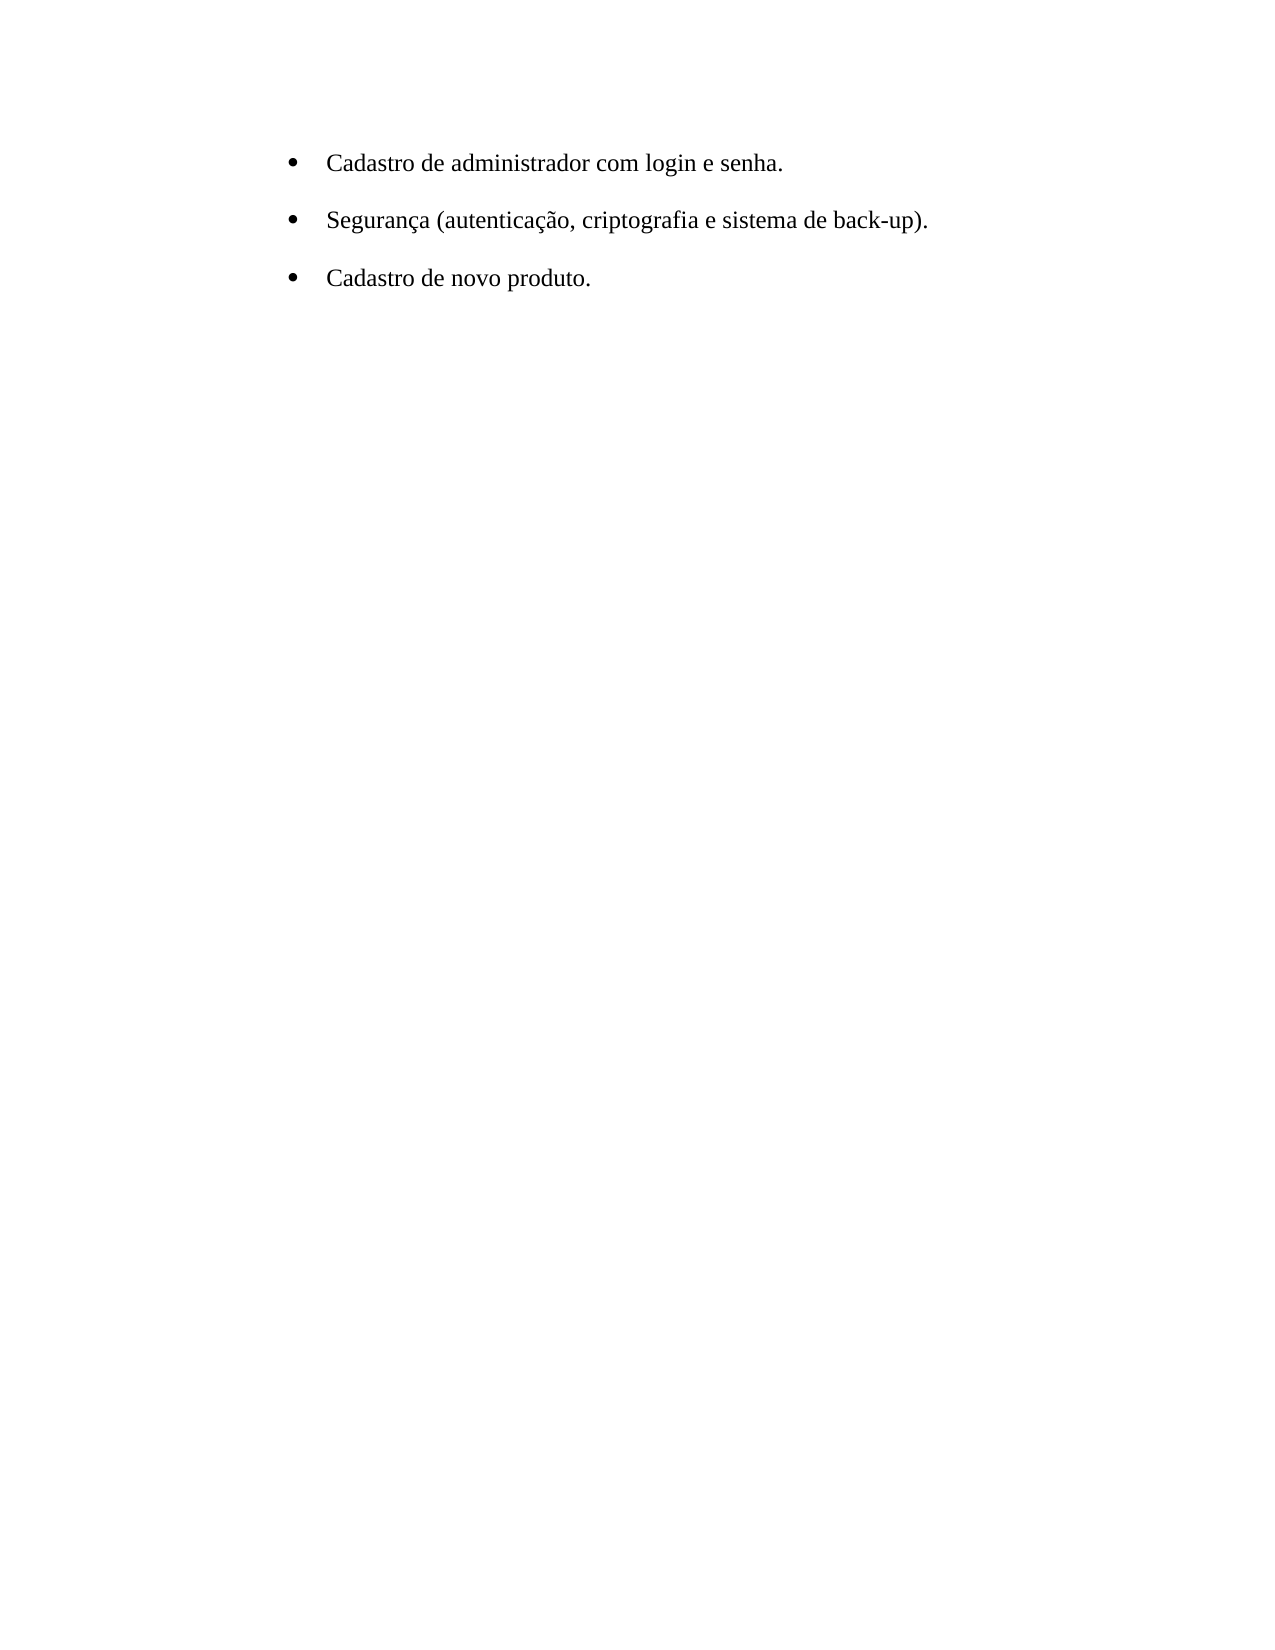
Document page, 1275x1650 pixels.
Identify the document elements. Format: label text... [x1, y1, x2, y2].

list Cadastro de administrador com login e senha. [288, 148, 1098, 176]
list Cadastro de novo produto. [288, 263, 1098, 291]
list Segurança (autenticação, criptografia e sistema de back-up). [288, 205, 1098, 234]
